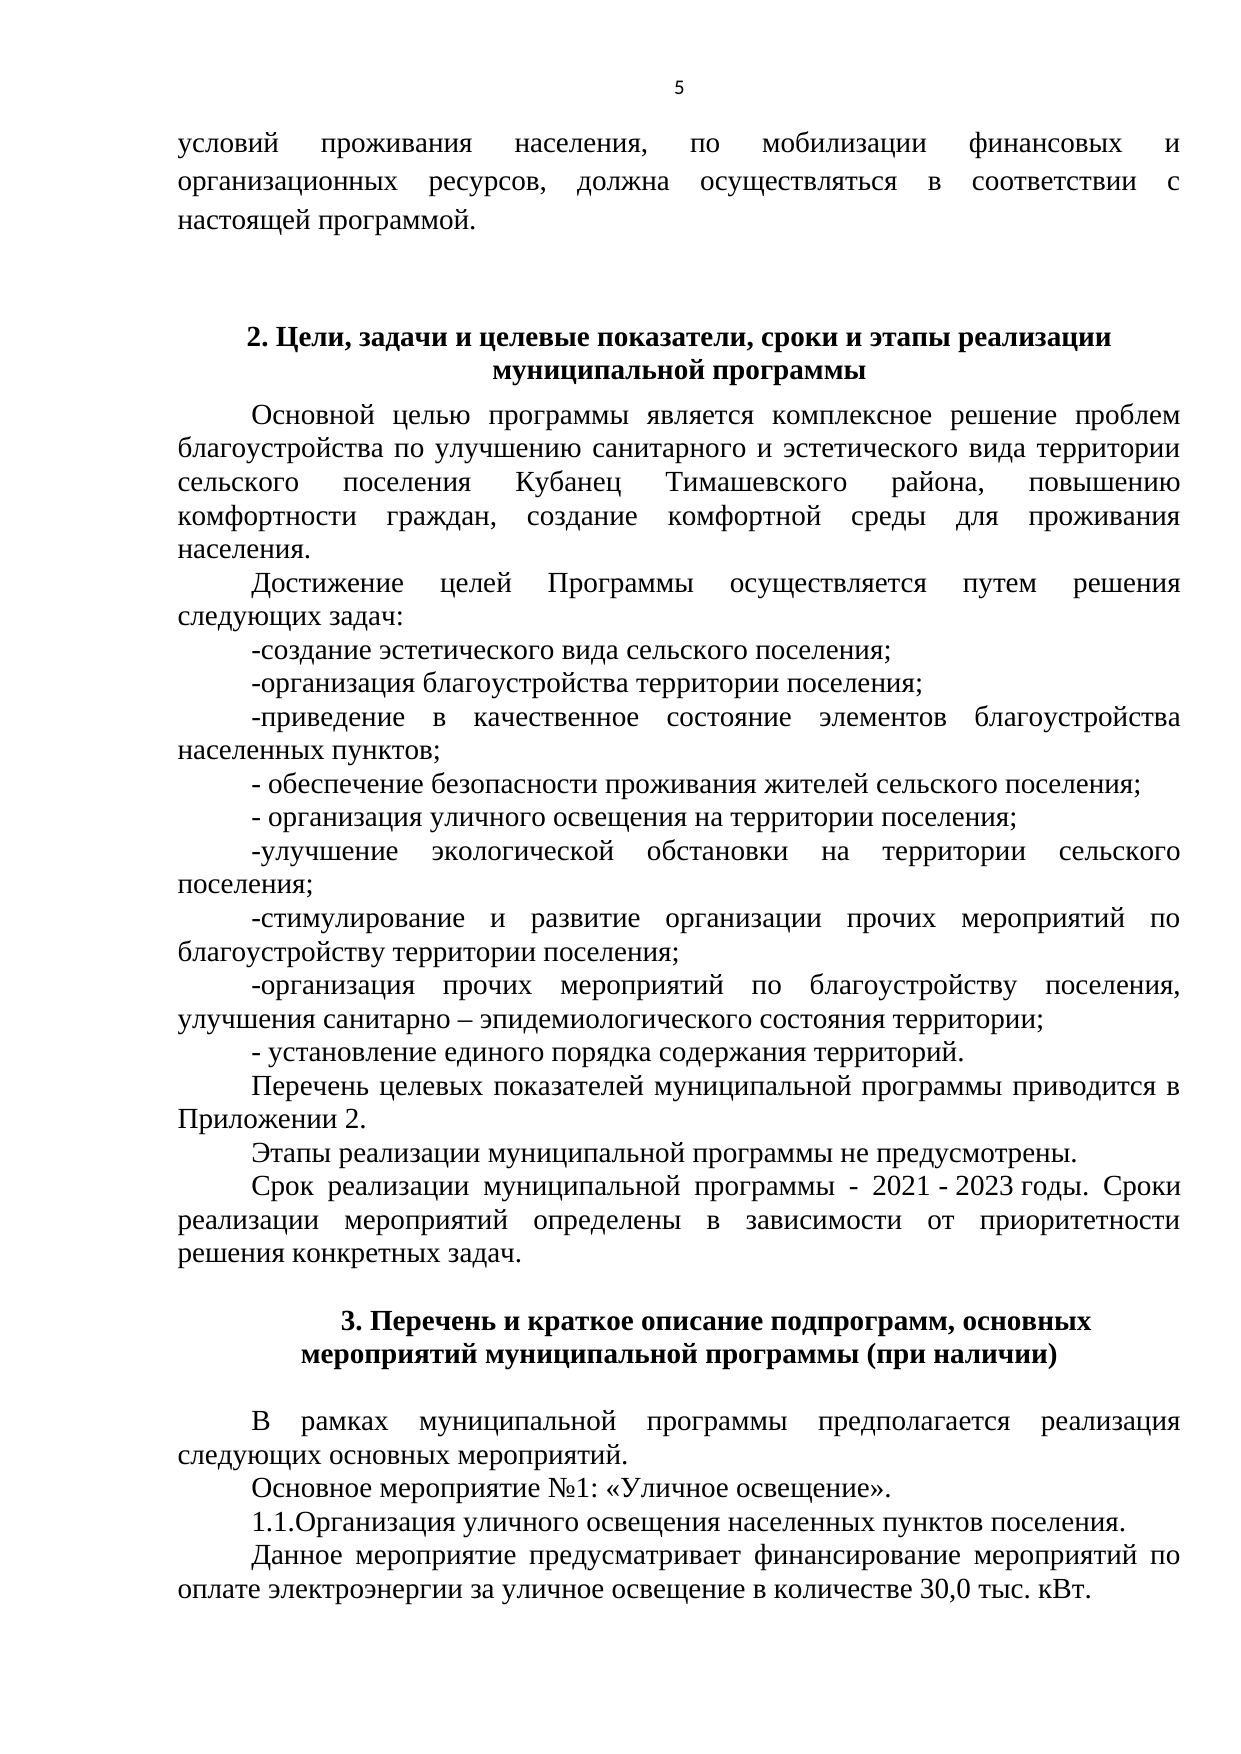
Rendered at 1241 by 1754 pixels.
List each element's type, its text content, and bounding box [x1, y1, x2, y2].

text 3. Перечень и краткое описание подпрограмм, основных мероприятий муниципальной программы (при наличии) [177, 1303, 1181, 1370]
text Основной целью программы является комплексное решение проблем благоустройства по улучшению санитарного и эстетического вида территории сельского поселения Кубанец Тимашевского района, повышению комфортности граждан, создание комфортной среды для проживания населения. [177, 397, 1181, 565]
text - обеспечение безопасности проживания жителей сельского поселения; [177, 766, 1181, 799]
text -организация прочих мероприятий по благоустройству поселения, улучшения санитарно – эпидемиологического состояния территории; [177, 967, 1181, 1034]
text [177, 125, 1181, 235]
text Основное мероприятие №1: «Уличное освещение». [177, 1470, 1181, 1504]
text 1.1.Организация уличного освещения населенных пунктов поселения. [177, 1504, 1181, 1537]
text Достижение целей Программы осуществляется путем решения следующих задач: [177, 565, 1181, 632]
text -создание эстетического вида сельского поселения; [177, 632, 1181, 665]
text -стимулирование и развитие организации прочих мероприятий по благоустройству территории поселения; [177, 900, 1181, 967]
text -организация благоустройства территории поселения; [177, 665, 1181, 699]
text -приведение в качественное состояние элементов благоустройства населенных пунктов; [177, 699, 1181, 766]
text - организация уличного освещения на территории поселения; [177, 799, 1181, 833]
text Данное мероприятие предусматривает финансирование мероприятий по оплате электроэнергии за уличное освещение в количестве 30,0 тыс. кВт. [177, 1537, 1181, 1604]
text Перечень целевых показателей муниципальной программы приводится в Приложении 2. [177, 1068, 1181, 1135]
text Этапы реализации муниципальной программы не предусмотрены. [177, 1135, 1181, 1168]
text 2. Цели, задачи и целевые показатели, сроки и этапы реализации муниципальной программы [177, 319, 1181, 386]
text В рамках муниципальной программы предполагается реализация следующих основных мероприятий. [177, 1403, 1181, 1470]
text -улучшение экологической обстановки на территории сельского поселения; [177, 833, 1181, 900]
text - установление единого порядка содержания территорий. [177, 1034, 1181, 1068]
text Срок реализации муниципальной программы - 2021 - 2023 годы. Сроки реализации мероприятий определены в зависимости от приоритетности решения конкретных задач. [177, 1168, 1181, 1269]
